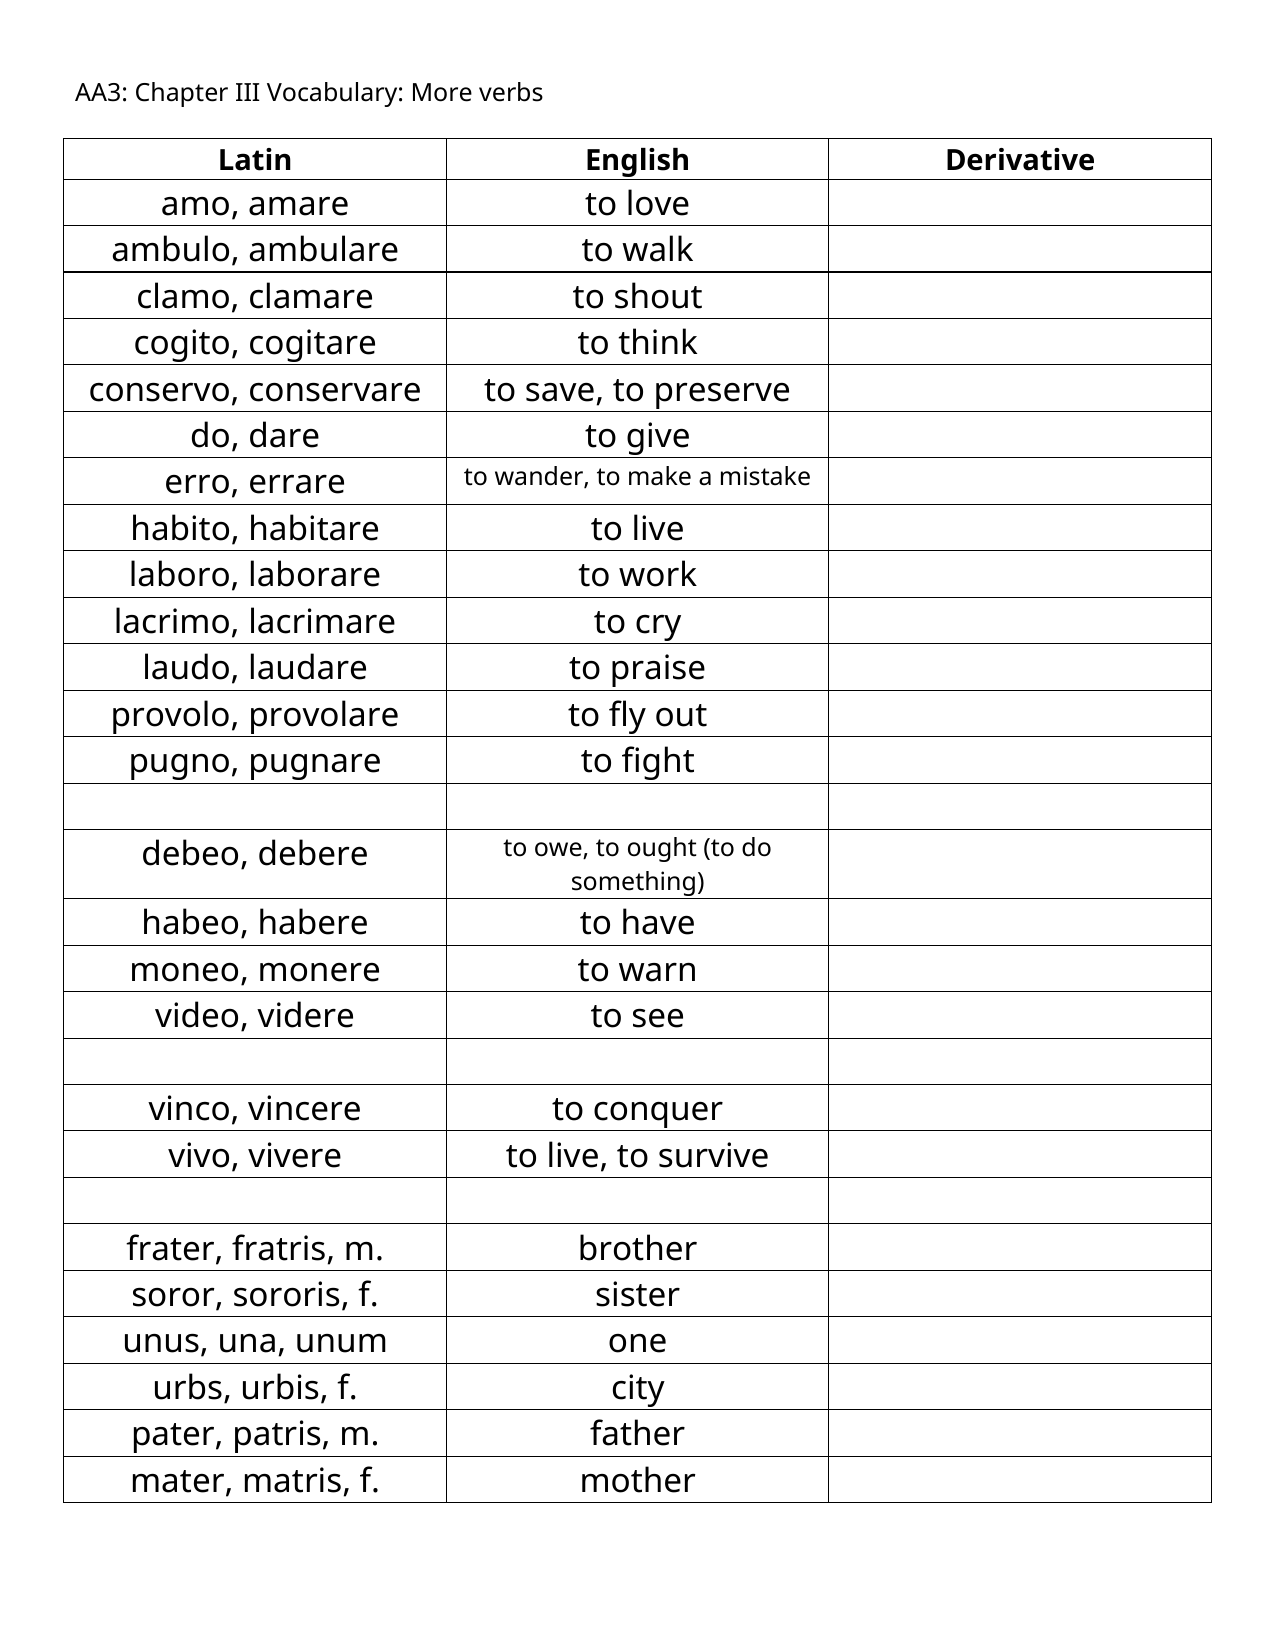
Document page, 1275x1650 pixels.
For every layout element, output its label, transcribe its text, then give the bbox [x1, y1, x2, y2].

table_cell conservo, conservare [64, 365, 446, 411]
table_cell pater, patris, m. [64, 1410, 446, 1456]
table_cell to give [447, 412, 828, 457]
table_cell [829, 899, 1211, 944]
table_cell [829, 644, 1211, 689]
table_cell laboro, laborare [64, 551, 446, 597]
table_cell [829, 458, 1211, 504]
table_cell [829, 1317, 1211, 1363]
table_cell [64, 1039, 446, 1084]
table_cell to walk [447, 226, 828, 271]
table_cell pugno, pugnare [64, 737, 446, 782]
table_cell [829, 784, 1211, 829]
table_cell [829, 1178, 1211, 1223]
table_cell [829, 319, 1211, 364]
table_cell video, videre [64, 992, 446, 1037]
table_cell cogito, cogitare [64, 319, 446, 364]
table_cell [64, 784, 446, 829]
table_cell to fight [447, 737, 828, 782]
table_cell habeo, habere [64, 899, 446, 944]
text AA3: Chapter III Vocabulary: More verbs [75, 75, 1200, 109]
table_cell mater, matris, f. [64, 1457, 446, 1502]
table_cell [447, 1039, 828, 1084]
table_cell [829, 1224, 1211, 1270]
table_cell [829, 691, 1211, 736]
table_cell vivo, vivere [64, 1131, 446, 1177]
table_cell brother [447, 1224, 828, 1270]
table_cell [447, 1178, 828, 1223]
table_cell vinco, vincere [64, 1085, 446, 1130]
table_cell [829, 1085, 1211, 1130]
table_cell [64, 1178, 446, 1223]
table_cell sister [447, 1271, 828, 1316]
table_cell laudo, laudare [64, 644, 446, 689]
table_cell [829, 992, 1211, 1037]
table_cell unus, una, unum [64, 1317, 446, 1363]
table_cell [829, 412, 1211, 457]
table_cell to warn [447, 946, 828, 991]
table_cell to love [447, 180, 828, 225]
table_cell [829, 830, 1211, 898]
table_cell to live [447, 505, 828, 550]
table_cell amo, amare [64, 180, 446, 225]
table_cell [829, 551, 1211, 597]
table_cell to have [447, 899, 828, 944]
table_header Latin [64, 139, 446, 178]
table_cell to wander, to make a mistake [447, 458, 828, 504]
table_cell soror, sororis, f. [64, 1271, 446, 1316]
table_cell frater, fratris, m. [64, 1224, 446, 1270]
table_cell to see [447, 992, 828, 1037]
table_cell to conquer [447, 1085, 828, 1130]
table_cell [829, 180, 1211, 225]
table_cell father [447, 1410, 828, 1456]
table_cell moneo, monere [64, 946, 446, 991]
table_cell [829, 1131, 1211, 1177]
table_cell [829, 226, 1211, 271]
table_cell lacrimo, lacrimare [64, 598, 446, 643]
table_cell [829, 1039, 1211, 1084]
table_cell debeo, debere [64, 830, 446, 898]
table_cell [829, 1271, 1211, 1316]
table_header English [447, 139, 828, 178]
table_cell habito, habitare [64, 505, 446, 550]
table_cell urbs, urbis, f. [64, 1364, 446, 1409]
table_cell do, dare [64, 412, 446, 457]
table_cell clamo, clamare [64, 273, 446, 318]
table_cell [829, 273, 1211, 318]
table_cell [829, 946, 1211, 991]
table_cell one [447, 1317, 828, 1363]
table_cell [829, 505, 1211, 550]
table_cell [447, 784, 828, 829]
table_cell to work [447, 551, 828, 597]
table_cell [829, 737, 1211, 782]
table_cell [829, 365, 1211, 411]
table_header Derivative [829, 139, 1211, 178]
table_cell mother [447, 1457, 828, 1502]
table_cell [829, 1364, 1211, 1409]
table_cell [829, 1410, 1211, 1456]
table_cell to shout [447, 273, 828, 318]
table_cell to think [447, 319, 828, 364]
table_cell to fly out [447, 691, 828, 736]
table_cell to praise [447, 644, 828, 689]
table_cell [829, 598, 1211, 643]
table_cell to owe, to ought (to do something) [447, 830, 828, 898]
table_cell to save, to preserve [447, 365, 828, 411]
table_cell [829, 1457, 1211, 1502]
table_cell to cry [447, 598, 828, 643]
table_cell erro, errare [64, 458, 446, 504]
table_cell city [447, 1364, 828, 1409]
table_cell provolo, provolare [64, 691, 446, 736]
table_cell ambulo, ambulare [64, 226, 446, 271]
table_cell to live, to survive [447, 1131, 828, 1177]
